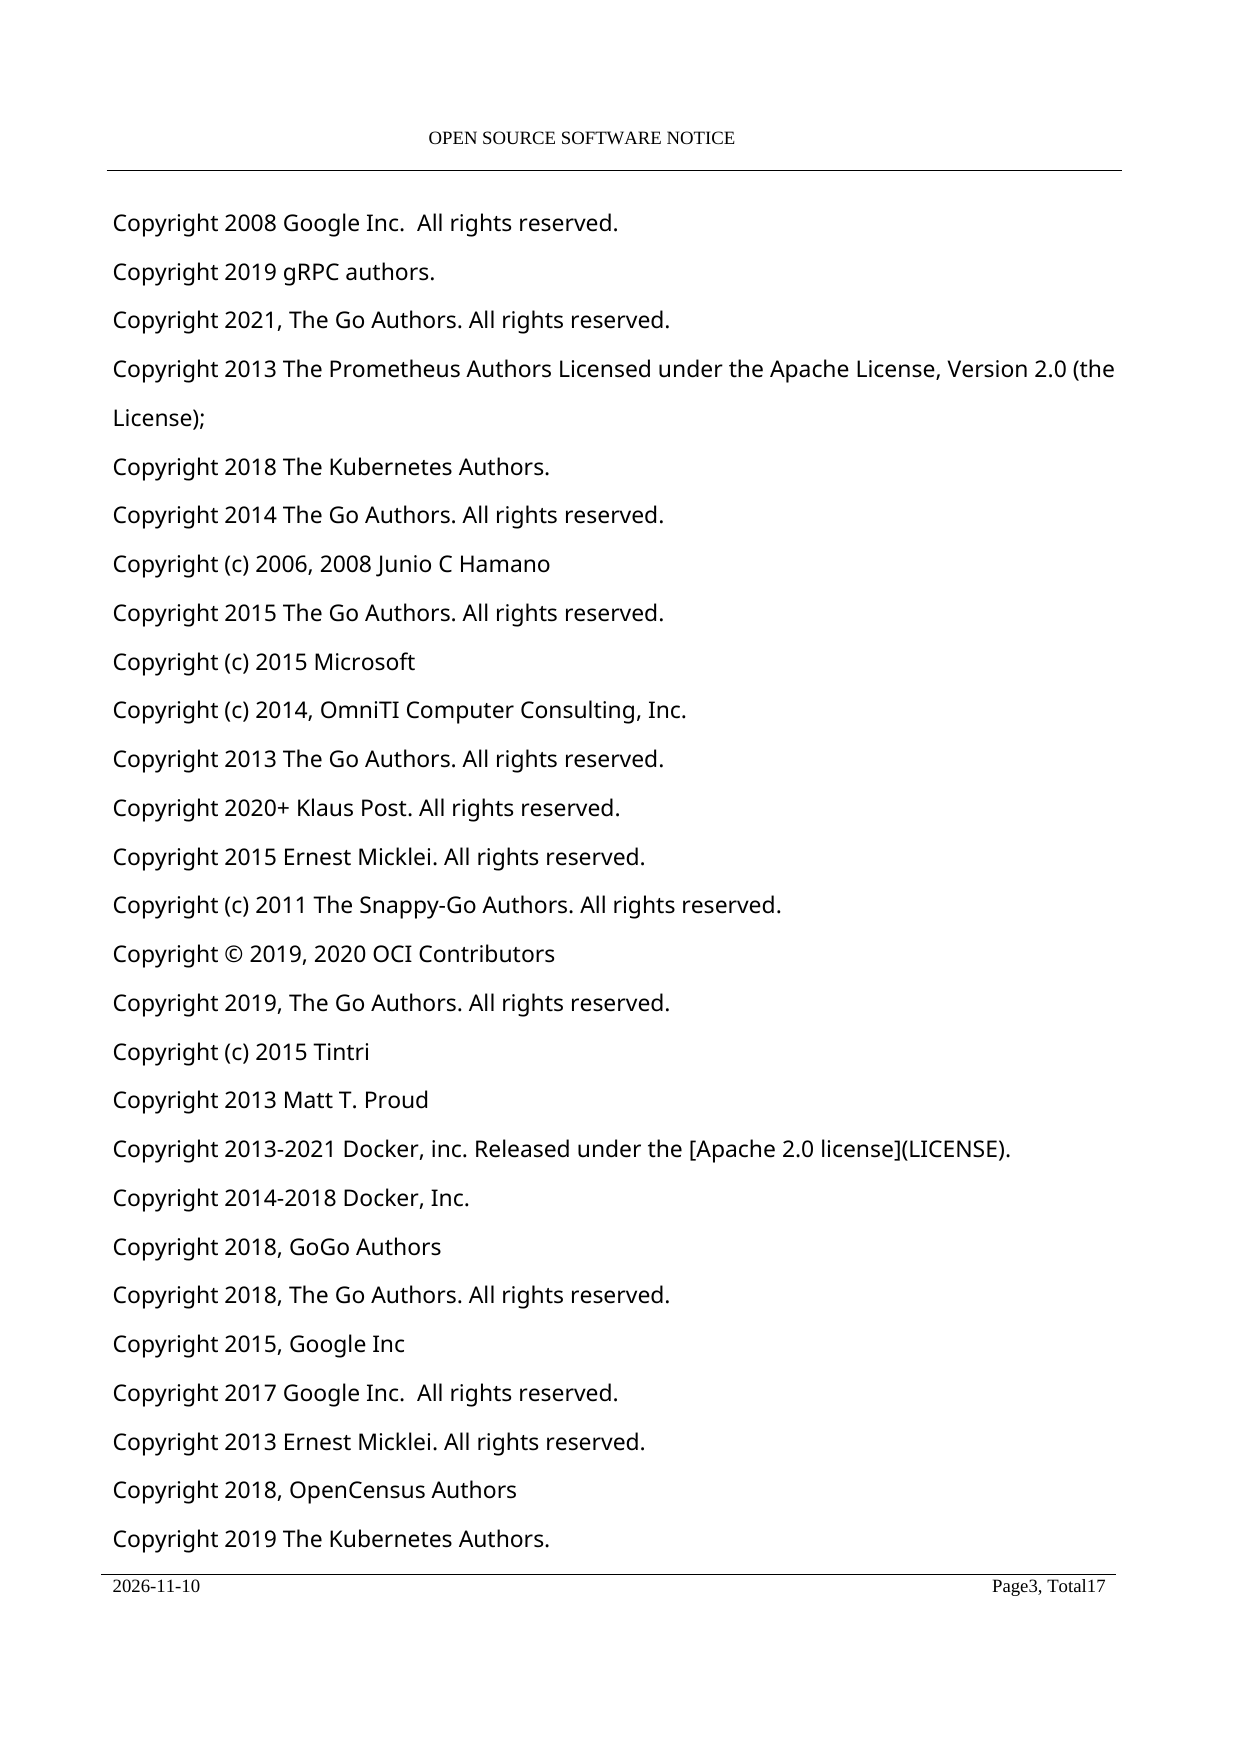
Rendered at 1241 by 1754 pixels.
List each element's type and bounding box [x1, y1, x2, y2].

text [112, 206, 1128, 1555]
